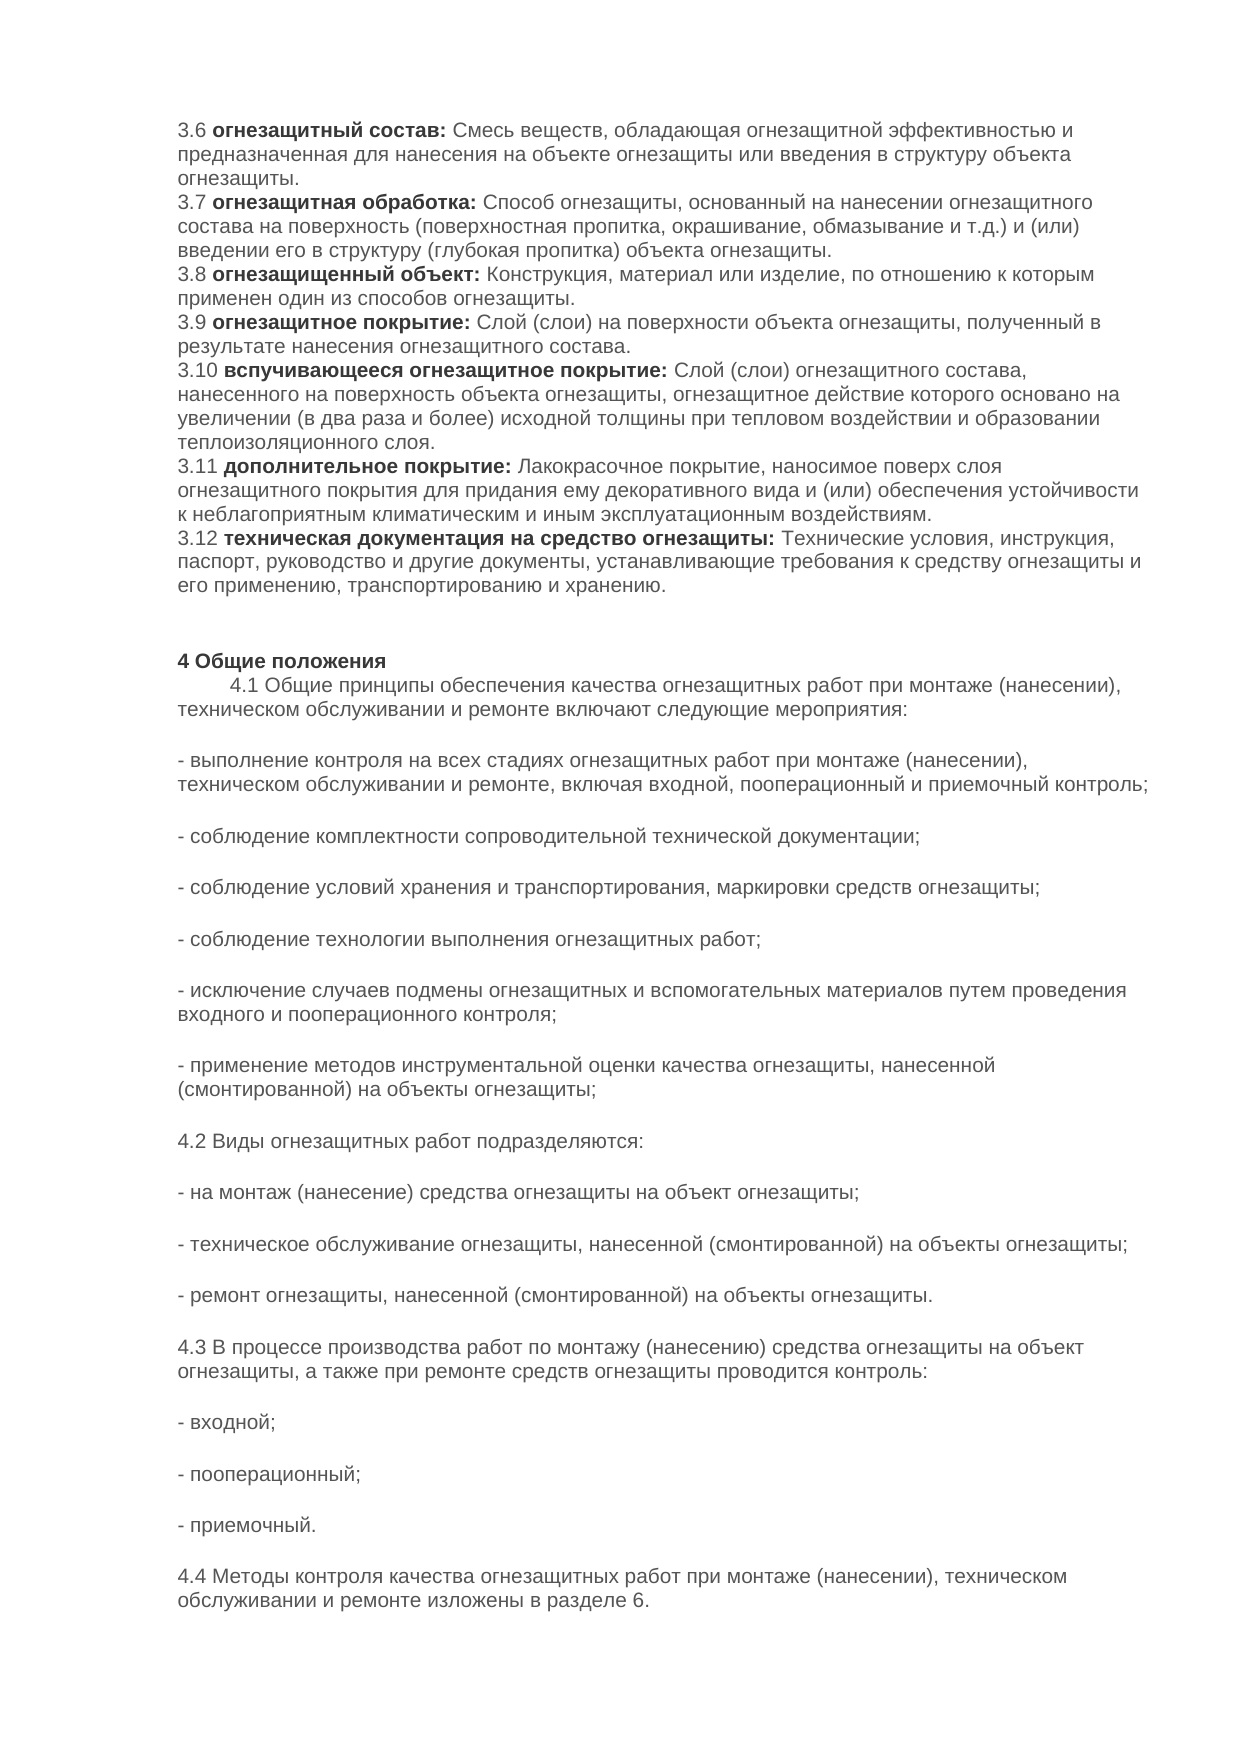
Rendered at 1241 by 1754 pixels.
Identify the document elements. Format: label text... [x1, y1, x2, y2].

text - соблюдение комплектности сопроводительной технической документации; [177, 823, 1152, 847]
text 4.1 Общие принципы обеспечения качества огнезащитных работ при монтаже (нанесении), техническом обслуживании и ремонте включают следующие мероприятия: [177, 673, 1152, 721]
text - выполнение контроля на всех стадиях огнезащитных работ при монтаже (нанесении), техническом обслуживании и ремонте, включая входной, пооперационный и приемочный контроль; [177, 748, 1152, 796]
text 3.6 огнезащитный состав: Смесь веществ, обладающая огнезащитной эффективностью и предназначенная для нанесения на объекте огнезащиты или введения в структуру объекта огнезащиты. [177, 118, 1152, 190]
text - ремонт огнезащиты, нанесенной (смонтированной) на объекты огнезащиты. [177, 1283, 1152, 1307]
text 4.4 Методы контроля качества огнезащитных работ при монтаже (нанесении), техническом обслуживании и ремонте изложены в разделе 6. [177, 1564, 1152, 1612]
text - соблюдение условий хранения и транспортирования, маркировки средств огнезащиты; [177, 875, 1152, 899]
text - приемочный. [177, 1513, 1152, 1537]
text 4.2 Виды огнезащитных работ подразделяются: [177, 1129, 1152, 1153]
text - соблюдение технологии выполнения огнезащитных работ; [177, 926, 1152, 950]
text 4 Общие положения [177, 649, 1152, 673]
text - на монтаж (нанесение) средства огнезащиты на объект огнезащиты; [177, 1180, 1152, 1204]
text 3.9 огнезащитное покрытие: Слой (слои) на поверхности объекта огнезащиты, полученный в результате нанесения огнезащитного состава. [177, 310, 1152, 358]
text - пооперационный; [177, 1461, 1152, 1485]
text 3.8 огнезащищенный объект: Конструкция, материал или изделие, по отношению к которым применен один из способов огнезащиты. [177, 262, 1152, 310]
text - входной; [177, 1410, 1152, 1434]
text 4.3 В процессе производства работ по монтажу (нанесению) средства огнезащиты на объект огнезащиты, а также при ремонте средств огнезащиты проводится контроль: [177, 1334, 1152, 1382]
text 3.12 техническая документация на средство огнезащиты: Технические условия, инструкция, паспорт, руководство и другие документы, устанавливающие требования к средству огнезащиты и его применению, транспортированию и хранению. [177, 525, 1152, 597]
text 3.11 дополнительное покрытие: Лакокрасочное покрытие, наносимое поверх слоя огнезащитного покрытия для придания ему декоративного вида и (или) обеспечения устойчивости к неблагоприятным климатическим и иным эксплуатационным воздействиям. [177, 453, 1152, 525]
text - применение методов инструментальной оценки качества огнезащиты, нанесенной (смонтированной) на объекты огнезащиты; [177, 1053, 1152, 1101]
text - техническое обслуживание огнезащиты, нанесенной (смонтированной) на объекты огнезащиты; [177, 1232, 1152, 1256]
text 3.10 вспучивающееся огнезащитное покрытие: Слой (слои) огнезащитного состава, нанесенного на поверхность объекта огнезащиты, огнезащитное действие которого основано на увеличении (в два раза и более) исходной толщины при тепловом воздействии и образовании теплоизоляционного слоя. [177, 358, 1152, 453]
text - исключение случаев подмены огнезащитных и вспомогательных материалов путем проведения входного и пооперационного контроля; [177, 978, 1152, 1026]
text 3.7 огнезащитная обработка: Способ огнезащиты, основанный на нанесении огнезащитного состава на поверхность (поверхностная пропитка, окрашивание, обмазывание и т.д.) и (или) введении его в структуру (глубокая пропитка) объекта огнезащиты. [177, 190, 1152, 262]
